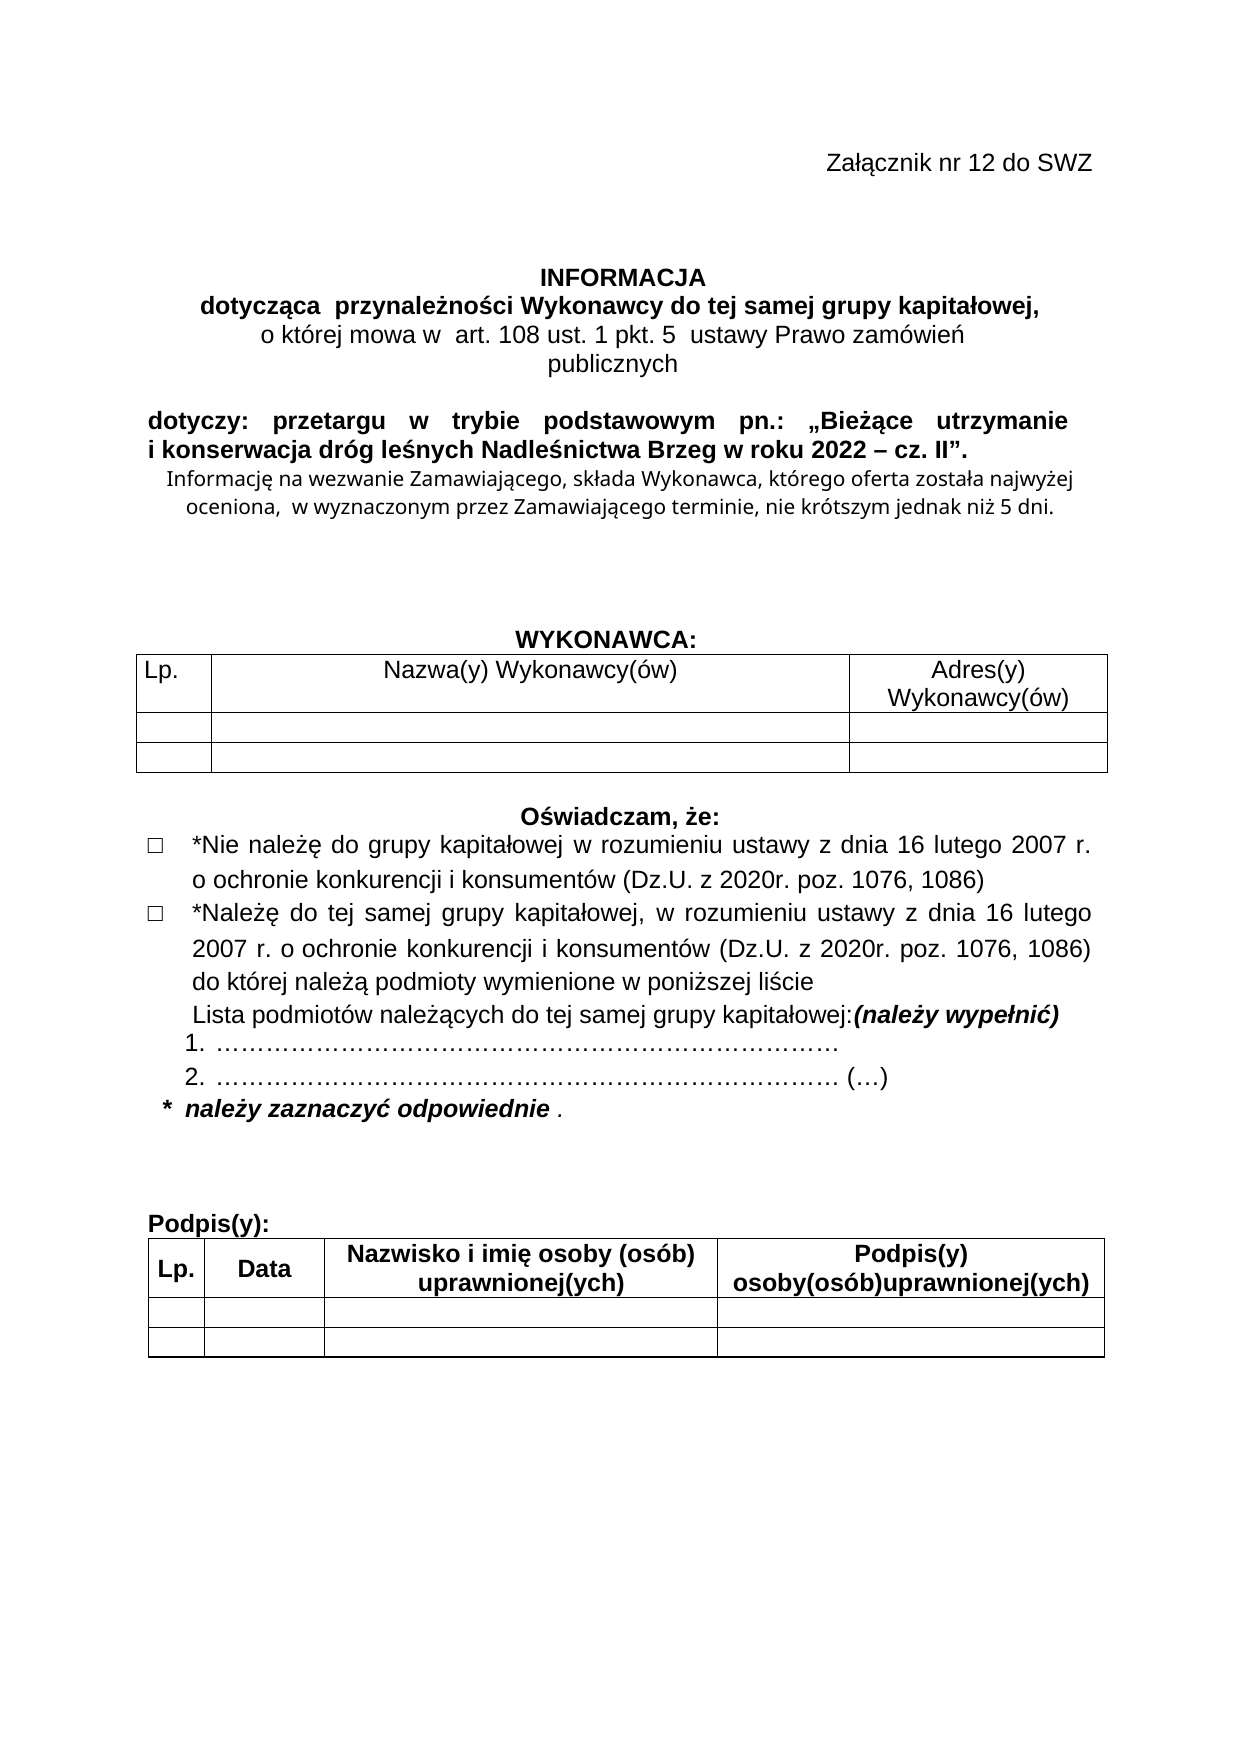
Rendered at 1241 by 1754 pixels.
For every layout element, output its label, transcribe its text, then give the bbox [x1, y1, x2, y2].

table_header Podpis(y) osoby(osób)uprawnionej(ych) [718, 1239, 1104, 1297]
text WYKONAWCA: [148, 625, 1104, 653]
text Informację na wezwanie Zamawiającego, składa Wykonawca, którego oferta została najwyżej oceniona, w wyznaczonym przez Zamawiającego terminie, nie krótszym jednak niż 5 dni. [148, 464, 1093, 521]
list ………………………………………………………………… (…) [184, 1061, 1093, 1090]
text Lista podmiotów należących do tej samej grupy kapitałowej:(należy wypełnić) [192, 1000, 1093, 1028]
table_cell [325, 1298, 717, 1327]
table_cell [850, 743, 1107, 772]
text * należy zaznaczyć odpowiednie . [162, 1094, 1093, 1123]
table_header Lp. [149, 1239, 204, 1297]
table_cell [212, 743, 849, 772]
table_cell [850, 713, 1107, 742]
text o której mowa w art. 108 ust. 1 pkt. 5 ustawy Prawo zamówień publicznych [207, 320, 1019, 378]
table_cell [718, 1328, 1104, 1356]
table_header Data [205, 1239, 324, 1297]
table_header Adres(y) Wykonawcy(ów) [850, 655, 1107, 712]
table_header Nazwa(y) Wykonawcy(ów) [212, 655, 849, 712]
text dotyczy: przetargu w trybie podstawowym pn.: „Bieżące utrzymanie i konserwacja dróg leśnych Nadleśnictwa Brzeg w roku 2022 – cz. II”. [148, 406, 1093, 464]
list ………………………………………………………………… [184, 1028, 1093, 1057]
text INFORMACJA [153, 263, 1093, 291]
table_cell [149, 1298, 204, 1327]
table_cell [212, 713, 849, 742]
table_cell [205, 1298, 324, 1327]
list *Należę do tej samej grupy kapitałowej, w rozumieniu ustawy z dnia 16 lutego 2007 r. o ochronie konkurencji i konsumentów (Dz.U. z 2020r. poz. 1076, 1086) do której należą podmioty wymienione w poniższej liście [148, 898, 1093, 995]
table_header Lp. [137, 655, 211, 712]
list *Nie należę do grupy kapitałowej w rozumieniu ustawy z dnia 16 lutego 2007 r. o ochronie konkurencji i konsumentów (Dz.U. z 2020r. poz. 1076, 1086) [148, 830, 1093, 894]
text Załącznik nr 12 do SWZ [148, 148, 1093, 176]
table_cell [137, 713, 211, 742]
text dotycząca przynależności Wykonawcy do tej samej grupy kapitałowej, [148, 291, 1093, 320]
table_cell [325, 1328, 717, 1356]
table_cell [718, 1298, 1104, 1327]
table_cell [149, 1328, 204, 1356]
table_cell [205, 1328, 324, 1356]
text Oświadczam, że: [148, 801, 1093, 830]
table_cell [137, 743, 211, 772]
text Podpis(y): [148, 1209, 1093, 1238]
table_header Nazwisko i imię osoby (osób) uprawnionej(ych) [325, 1239, 717, 1297]
